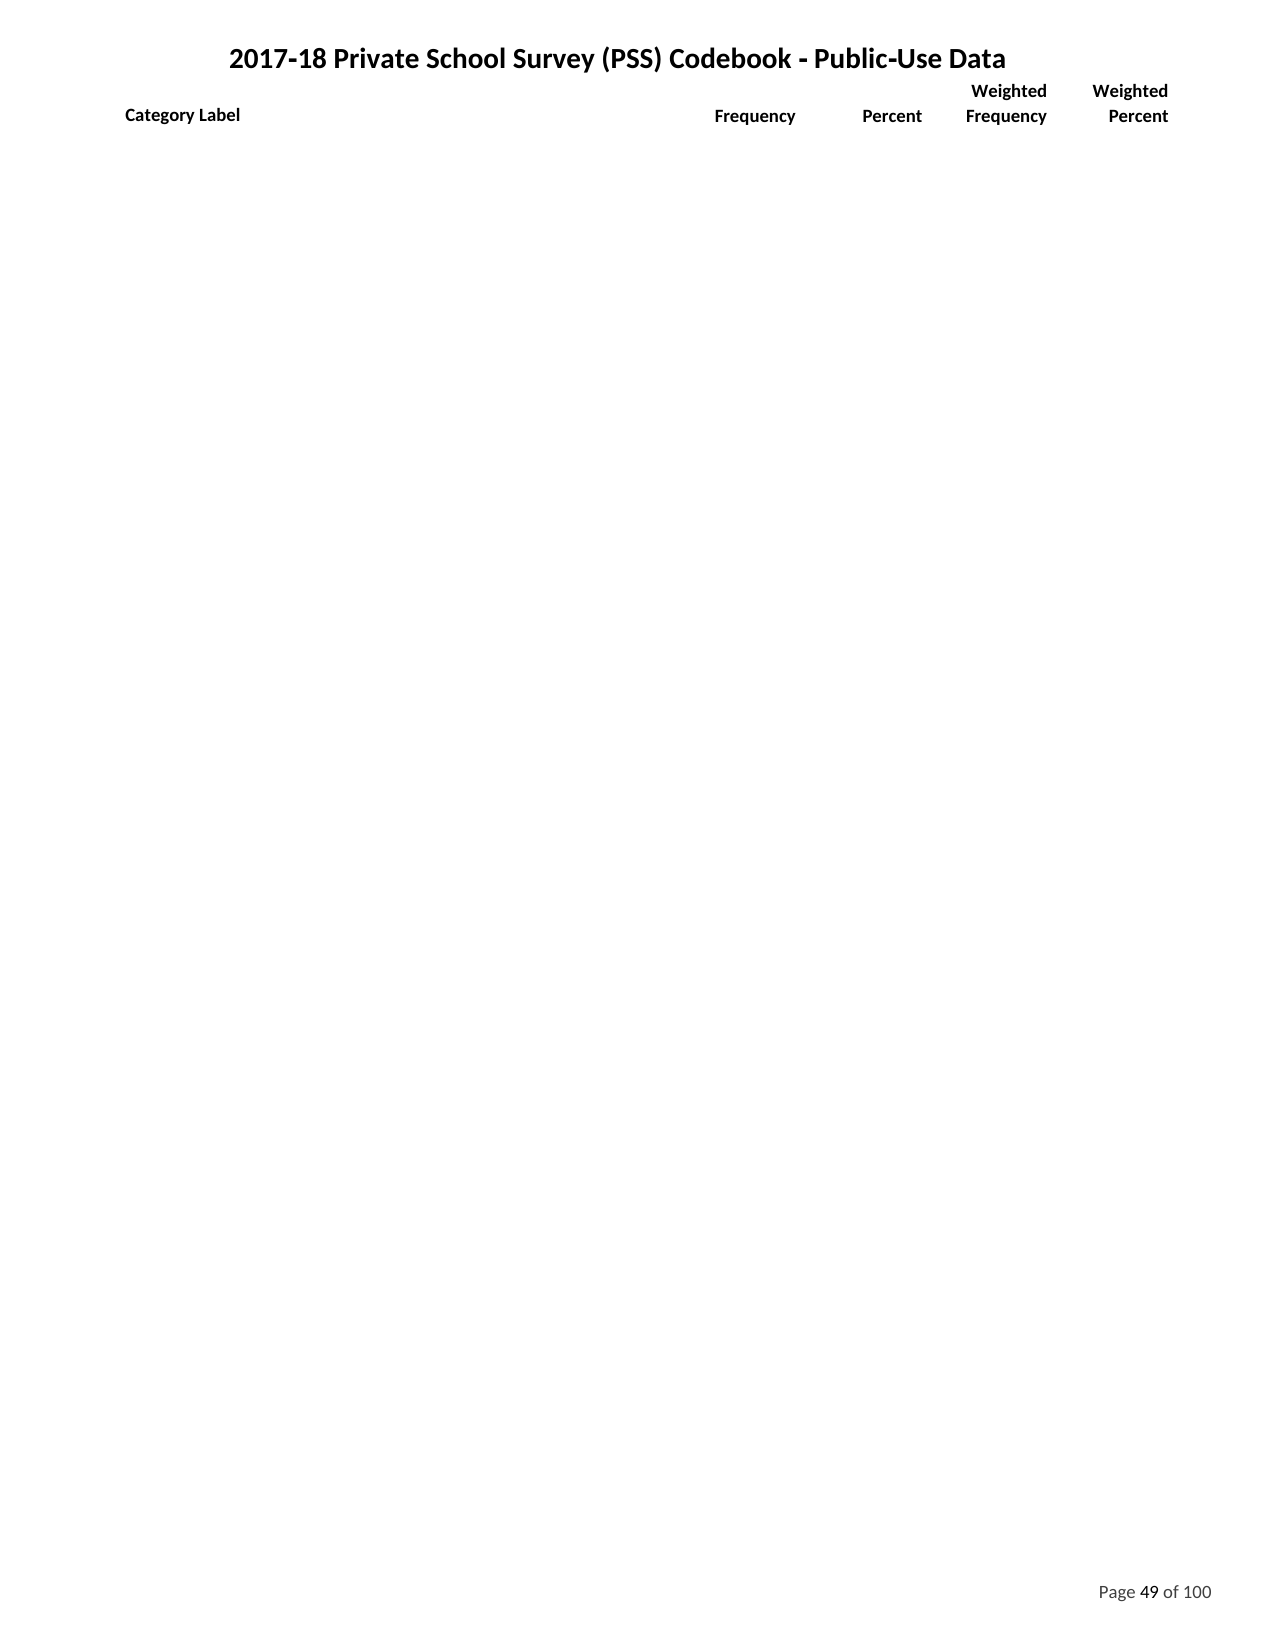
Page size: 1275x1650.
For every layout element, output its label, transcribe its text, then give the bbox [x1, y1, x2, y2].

text Weighted Percent [1092, 79, 1171, 127]
text Weighted Frequency Percent Frequency [714, 79, 1048, 127]
subtitle Category Label [125, 103, 253, 126]
